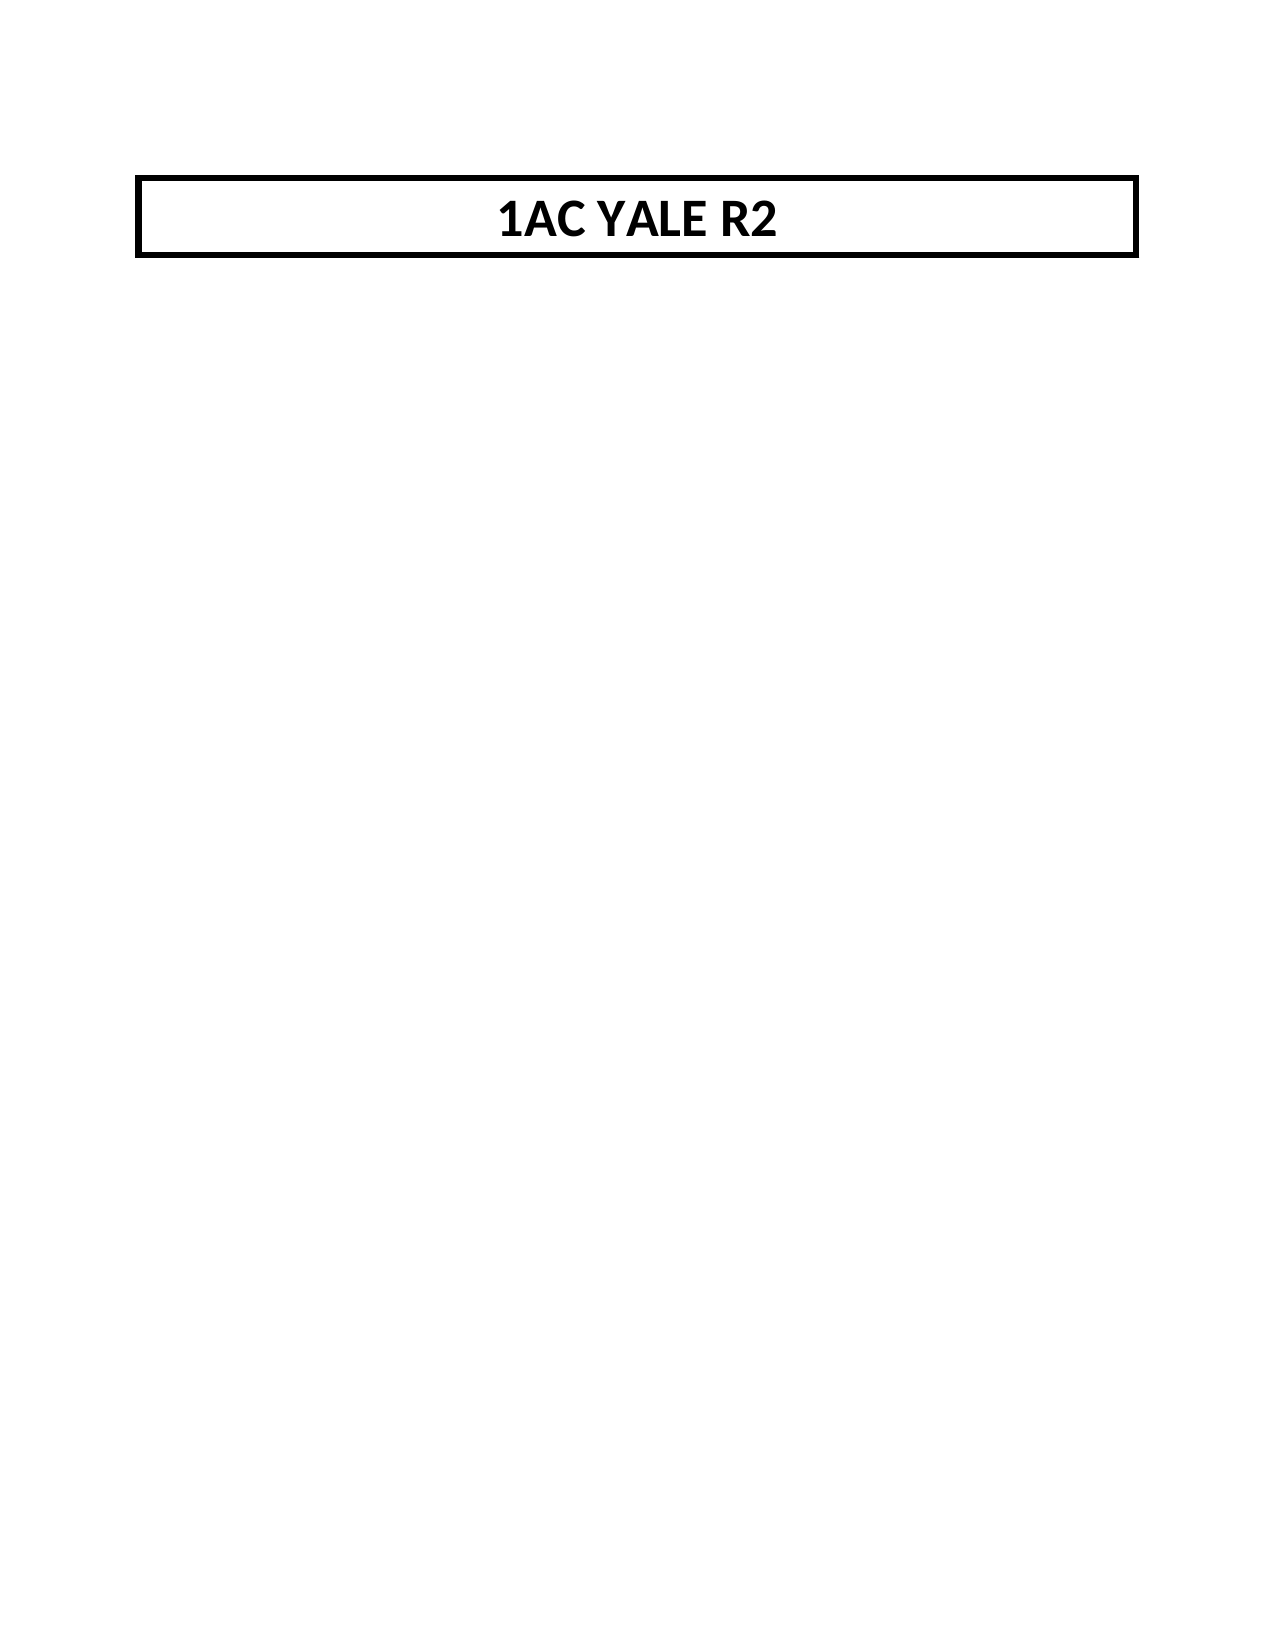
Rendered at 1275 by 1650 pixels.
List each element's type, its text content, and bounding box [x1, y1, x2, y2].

subtitle 1AC YALE R2 [142, 181, 1133, 252]
